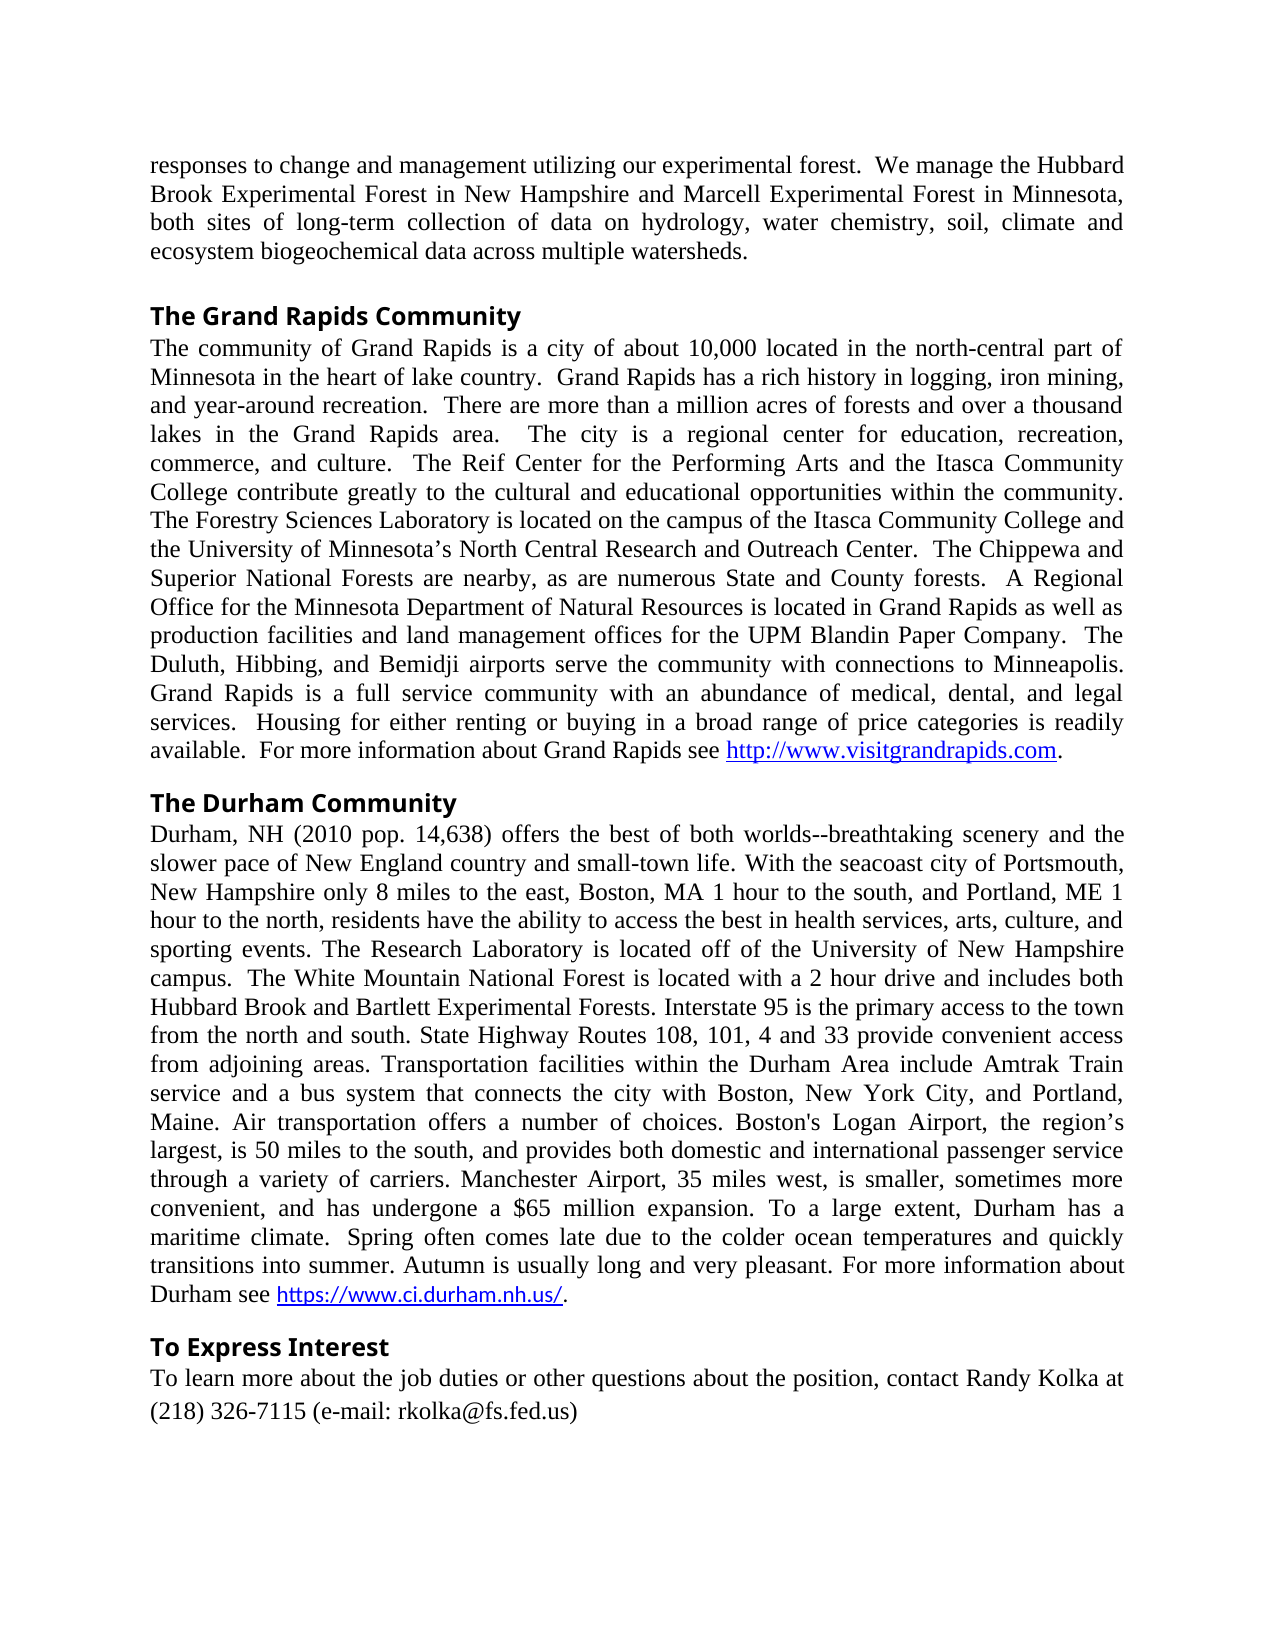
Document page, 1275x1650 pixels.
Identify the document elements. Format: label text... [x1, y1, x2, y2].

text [150, 150, 1125, 265]
text The Grand Rapids Community [150, 299, 1125, 333]
text Durham, NH (2010 pop. 14,638) offers the best of both worlds--breathtaking scenery and the slower pace of New England country and small-town life. With the seacoast city of Portsmouth, New Hampshire only 8 miles to the east, Boston, MA 1 hour to the south, and Portland, ME 1 hour to the north, residents have the ability to access the best in health services, arts, culture, and sporting events. The Research Laboratory is located off of the University of New Hampshire campus. The White Mountain National Forest is located with a 2 hour drive and includes both Hubbard Brook and Bartlett Experimental Forests. Interstate 95 is the primary access to the town from the north and south. State Highway Routes 108, 101, 4 and 33 provide convenient access from adjoining areas. Transportation facilities within the Durham Area include Amtrak Train service and a bus system that connects the city with Boston, New York City, and Portland, Maine. Air transportation offers a number of choices. Boston's Logan Airport, the region’s largest, is 50 miles to the south, and provides both domestic and international passenger service through a variety of carriers. Manchester Airport, 35 miles west, is smaller, sometimes more convenient, and has undergone a $65 million expansion. To a large extent, Durham has a maritime climate. Spring often comes late due to the colder ocean temperatures and quickly transitions into summer. Autumn is usually long and very pleasant. For more information about Durham see https://www.ci.durham.nh.us/. [150, 819, 1125, 1308]
text To learn more about the job duties or other questions about the position, contact Randy Kolka at (218) 326-7115 (e-mail: rkolka@fs.fed.us) [150, 1363, 1125, 1425]
subtitle To Express Interest [150, 1329, 1125, 1363]
text The community of Grand Rapids is a city of about 10,000 located in the north-central part of Minnesota in the heart of lake country. Grand Rapids has a rich history in logging, iron mining, and year-around recreation. There are more than a million acres of forests and over a thousand lakes in the Grand Rapids area. The city is a regional center for education, recreation, commerce, and culture. The Reif Center for the Performing Arts and the Itasca Community College contribute greatly to the cultural and educational opportunities within the community. The Forestry Sciences Laboratory is located on the campus of the Itasca Community College and the University of Minnesota’s North Central Research and Outreach Center. The Chippewa and Superior National Forests are nearby, as are numerous State and County forests. A Regional Office for the Minnesota Department of Natural Resources is located in Grand Rapids as well as production facilities and land management offices for the UPM Blandin Paper Company. The Duluth, Hibbing, and Bemidji airports serve the community with connections to Minneapolis. Grand Rapids is a full service community with an abundance of medical, dental, and legal services. Housing for either renting or buying in a broad range of price categories is readily available. For more information about Grand Rapids see http://www.visitgrandrapids.com. [150, 333, 1125, 764]
text The Durham Community [150, 785, 1125, 819]
